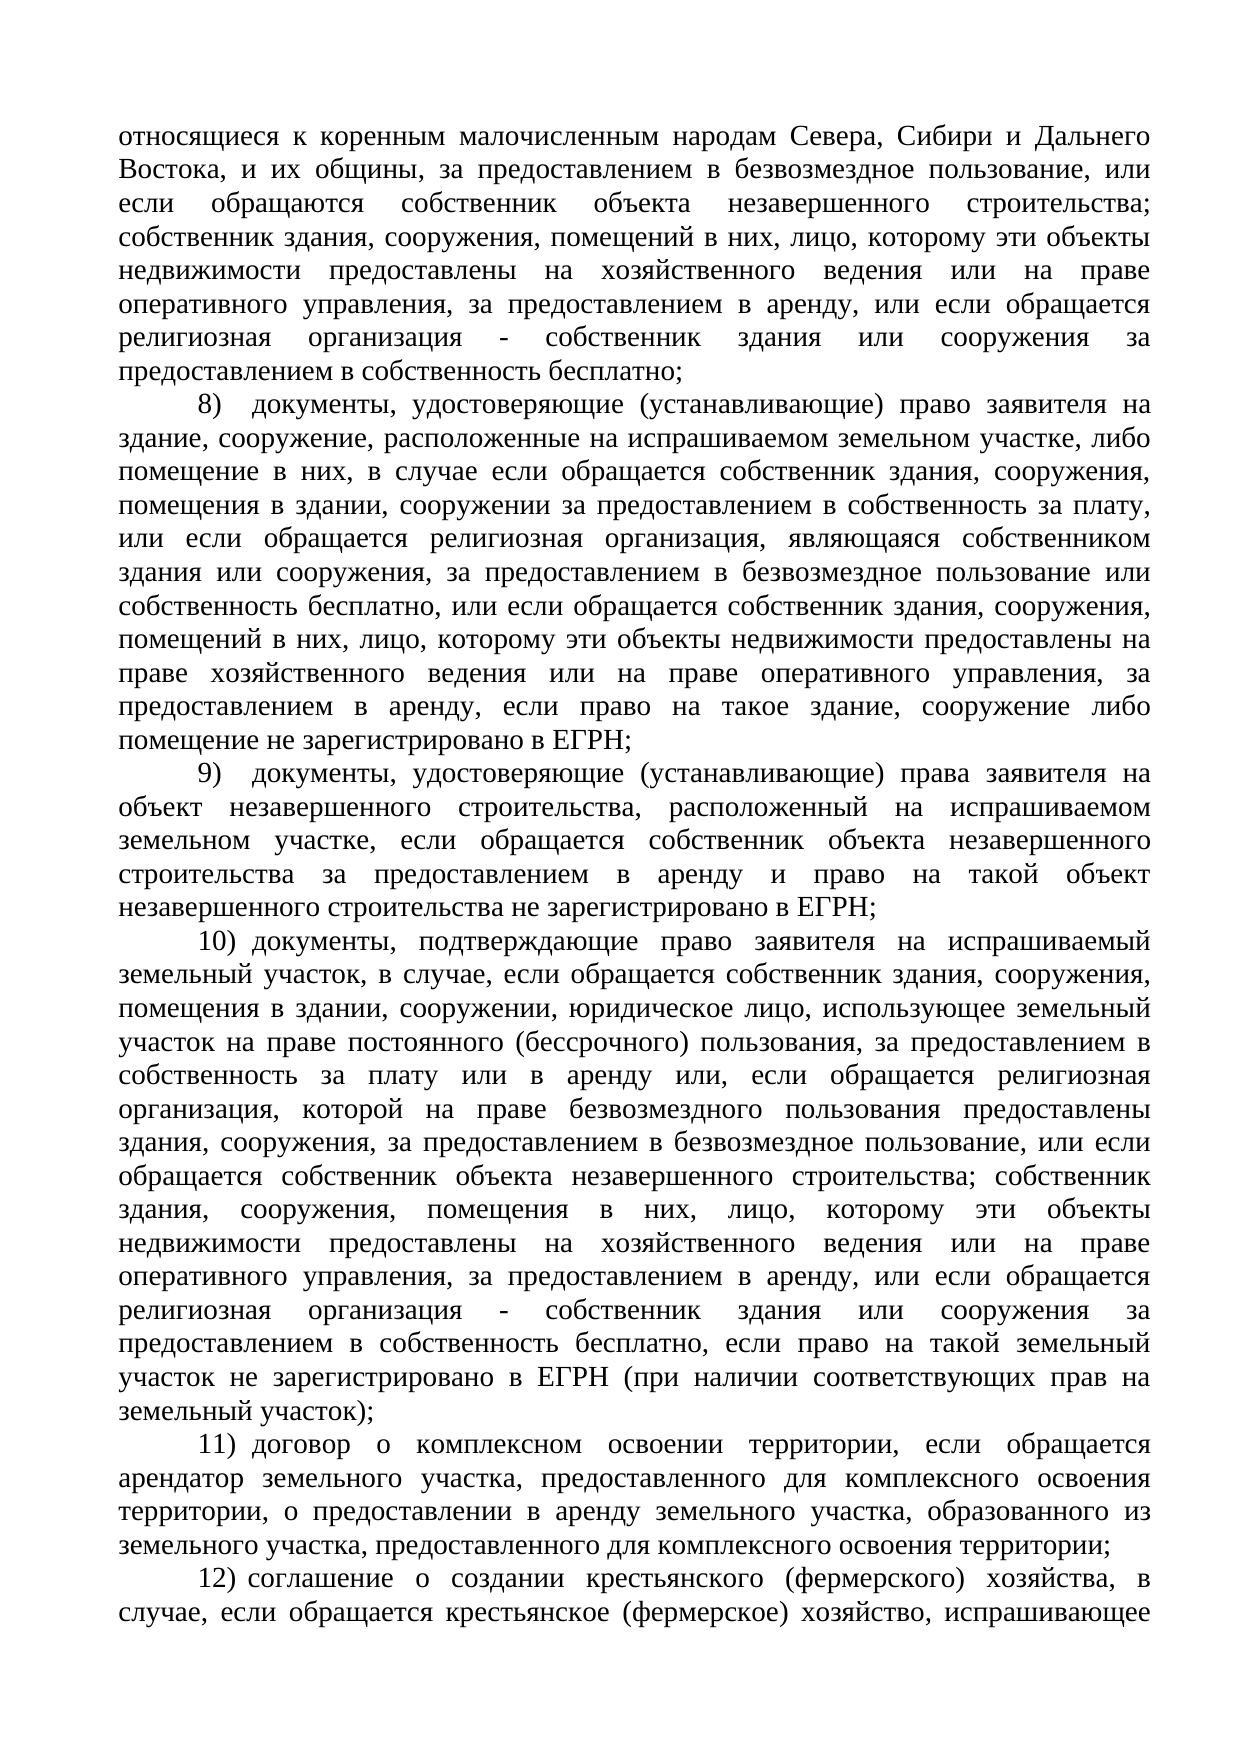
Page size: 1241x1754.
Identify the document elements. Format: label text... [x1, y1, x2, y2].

list документы, удостоверяющие (устанавливающие) право заявителя на здание, сооружение, расположенные на испрашиваемом земельном участке, либо помещение в них, в случае если обращается собственник здания, сооружения, помещения в здании, сооружении за предоставлением в собственность за плату, или если обращается религиозная организация, являющаяся собственником здания или сооружения, за предоставлением в безвозмездное пользование или собственность бесплатно, или если обращается собственник здания, сооружения, помещений в них, лицо, которому эти объекты недвижимости предоставлены на праве хозяйственного ведения или на праве оперативного управления, за предоставлением в аренду, если право на такое здание, сооружение либо помещение не зарегистрировано в ЕГРН; [118, 386, 1152, 755]
list документы, подтверждающие право заявителя на испрашиваемый земельный участок, в случае, если обращается собственник здания, сооружения, помещения в здании, сооружении, юридическое лицо, использующее земельный участок на праве постоянного (бессрочного) пользования, за предоставлением в собственность за плату или в аренду или, если обращается религиозная организация, которой на праве безвозмездного пользования предоставлены здания, сооружения, за предоставлением в безвозмездное пользование, или если обращается собственник объекта незавершенного строительства; собственник здания, сооружения, помещения в них, лицо, которому эти объекты недвижимости предоставлены на хозяйственного ведения или на праве оперативного управления, за предоставлением в аренду, или если обращается религиозная организация - собственник здания или сооружения за предоставлением в собственность бесплатно, если право на такой земельный участок не зарегистрировано в ЕГРН (при наличии соответствующих прав на земельный участок); [118, 923, 1152, 1426]
list документы, удостоверяющие (устанавливающие) права заявителя на объект незавершенного строительства, расположенный на испрашиваемом земельном участке, если обращается собственник объекта незавершенного строительства за предоставлением в аренду и право на такой объект незавершенного строительства не зарегистрировано в ЕГРН; [118, 755, 1152, 923]
list договор о комплексном освоении территории, если обращается арендатор земельного участка, предоставленного для комплексного освоения территории, о предоставлении в аренду земельного участка, образованного из земельного участка, предоставленного для комплексного освоения территории; [118, 1426, 1152, 1560]
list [118, 1560, 1152, 1627]
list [118, 118, 1152, 386]
